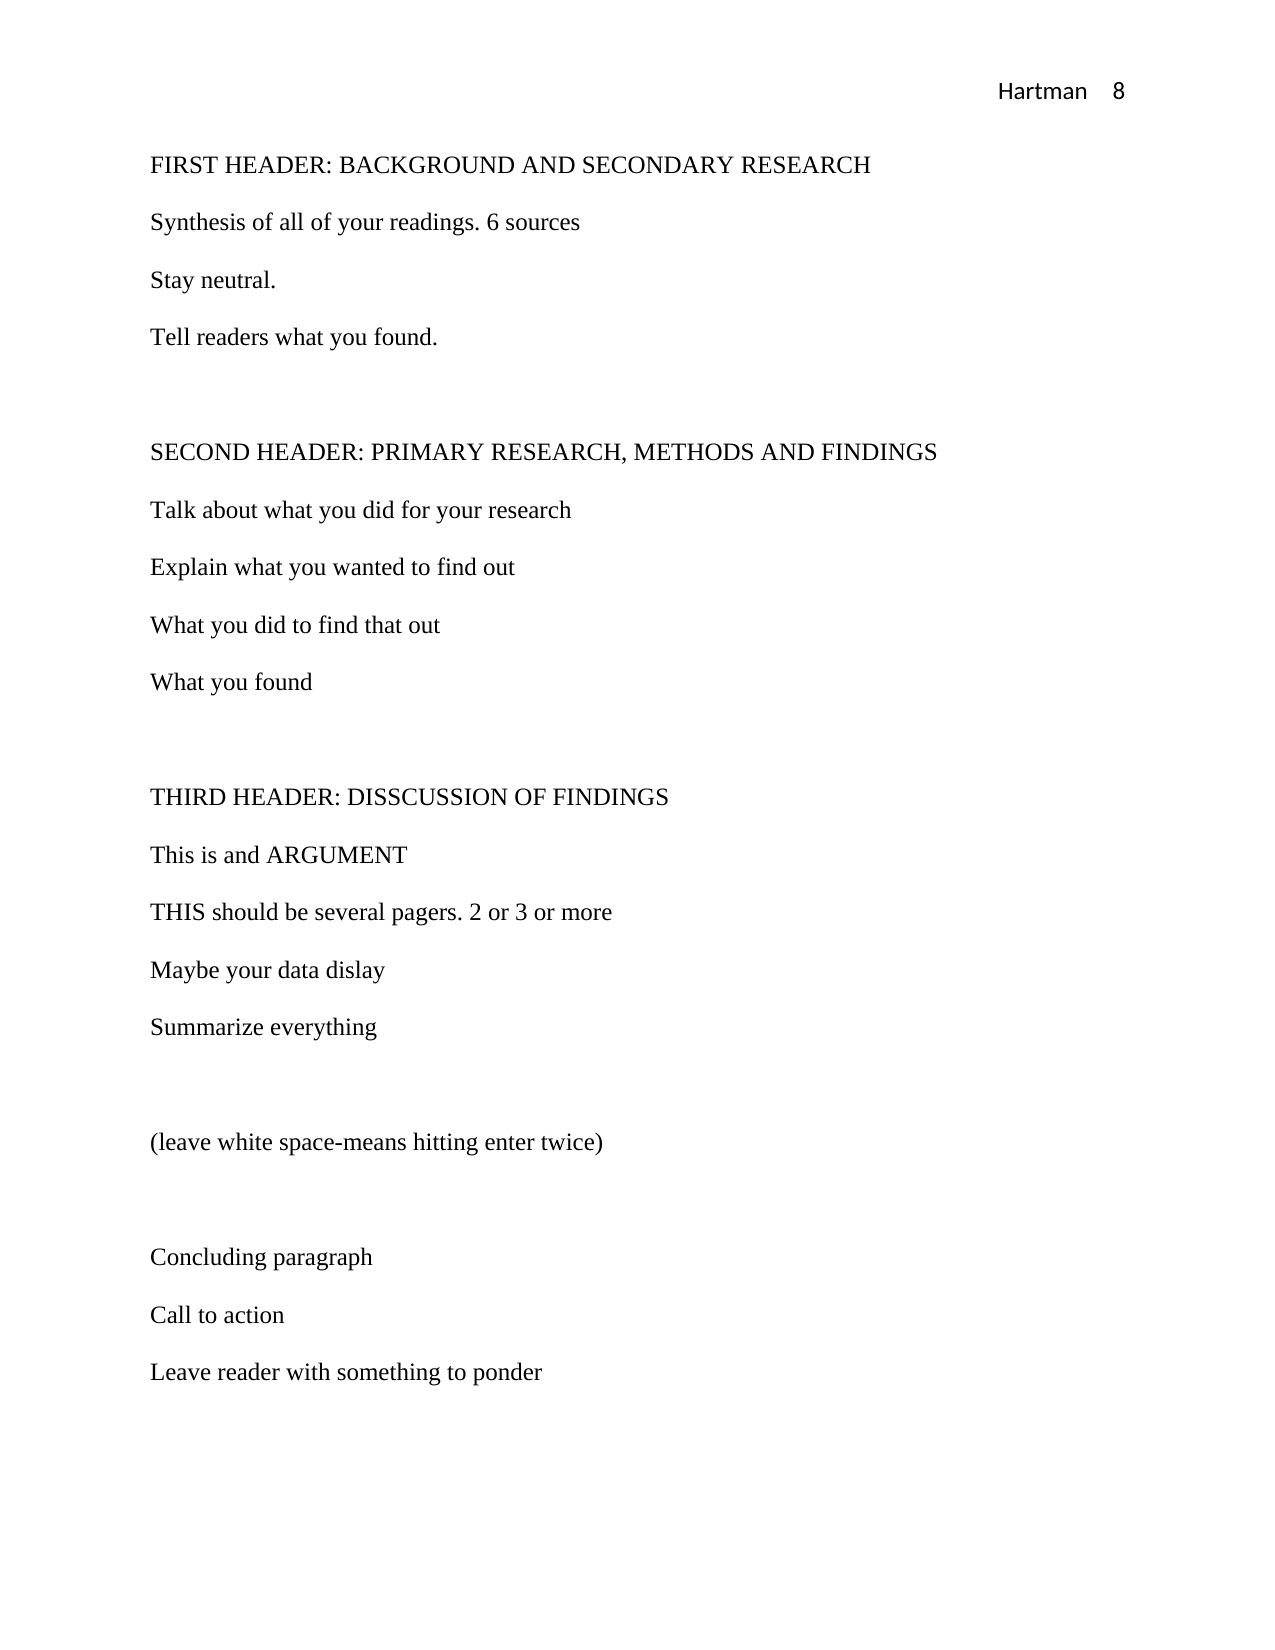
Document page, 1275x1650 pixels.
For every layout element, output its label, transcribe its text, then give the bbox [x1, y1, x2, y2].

text Synthesis of all of your readings. 6 sources [150, 207, 1125, 236]
text (leave white space-means hitting enter twice) [150, 1127, 1125, 1156]
text This is and ARGUMENT [150, 840, 1125, 869]
text Leave reader with something to ponder [150, 1357, 1125, 1386]
text THIRD HEADER: DISSCUSSION OF FINDINGS [150, 782, 1125, 811]
text SECOND HEADER: PRIMARY RESEARCH, METHODS AND FINDINGS [150, 437, 1125, 466]
text Summarize everything [150, 1012, 1125, 1041]
text THIS should be several pagers. 2 or 3 or more [150, 897, 1125, 926]
text Maybe your data dislay [150, 955, 1125, 984]
text Concluding paragraph [150, 1242, 1125, 1271]
text Explain what you wanted to find out [150, 552, 1125, 581]
text FIRST HEADER: BACKGROUND AND SECONDARY RESEARCH [150, 150, 1125, 179]
text Talk about what you did for your research [150, 495, 1125, 524]
text What you found [150, 667, 1125, 696]
text What you did to find that out [150, 610, 1125, 639]
text Stay neutral. [150, 265, 1125, 294]
text Tell readers what you found. [150, 322, 1125, 351]
text Call to action [150, 1300, 1125, 1329]
